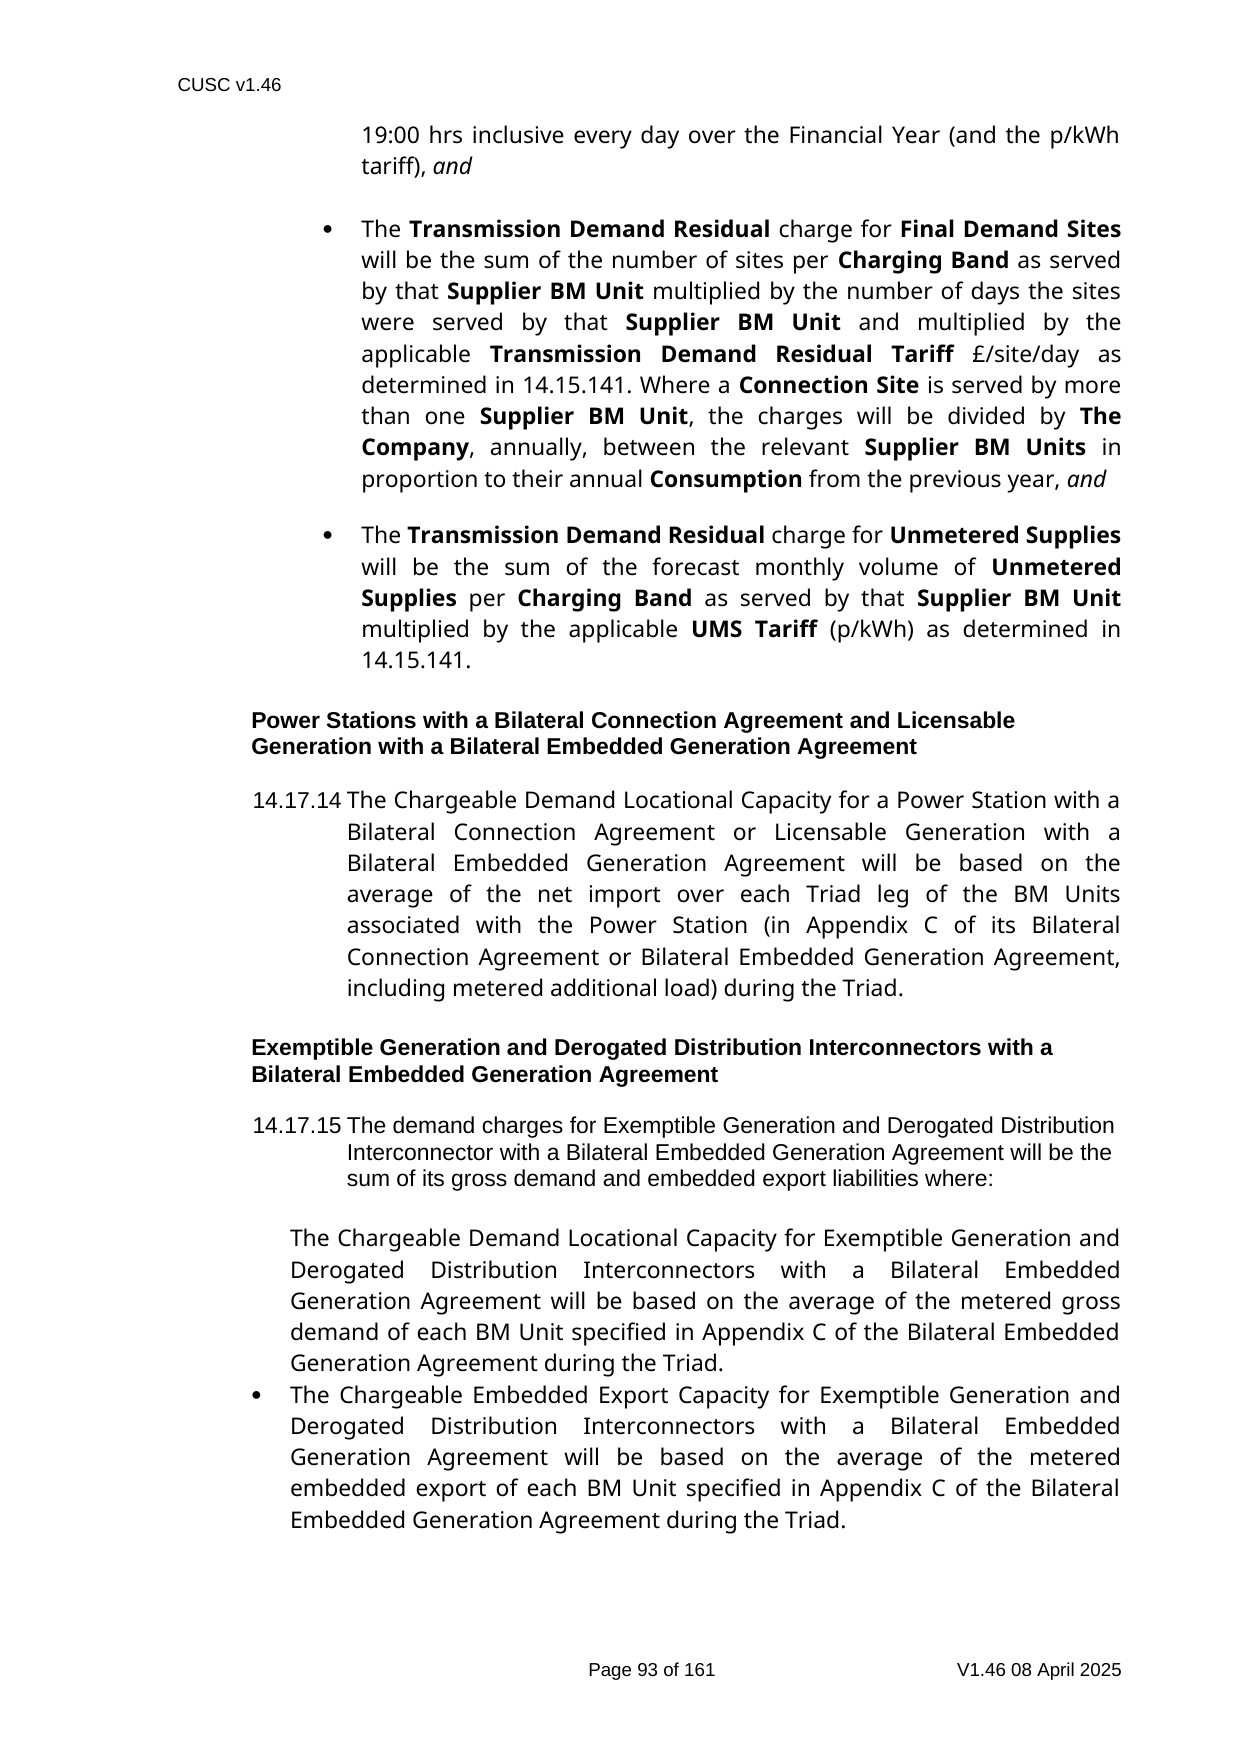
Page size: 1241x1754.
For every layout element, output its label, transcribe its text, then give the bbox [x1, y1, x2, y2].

text The Chargeable Demand Locational Capacity for Exemptible Generation and Derogated Distribution Interconnectors with a Bilateral Embedded Generation Agreement will be based on the average of the metered gross demand of each BM Unit specified in Appendix C of the Bilateral Embedded Generation Agreement during the Triad. [290, 1222, 1121, 1379]
subtitle Power Stations with a Bilateral Connection Agreement and Licensable Generation with a Bilateral Embedded Generation Agreement [251, 707, 1121, 759]
list The Chargeable Demand Locational Capacity for a Power Station with a Bilateral Connection Agreement or Licensable Generation with a Bilateral Embedded Generation Agreement will be based on the average of the net import over each Triad leg of the BM Units associated with the Power Station (in Appendix C of its Bilateral Connection Agreement or Bilateral Embedded Generation Agreement, including metered additional load) during the Triad. [252, 784, 1121, 1003]
subtitle Exemptible Generation and Derogated Distribution Interconnectors with a Bilateral Embedded Generation Agreement [251, 1034, 1121, 1087]
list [324, 119, 1121, 181]
list The Transmission Demand Residual charge for Final Demand Sites will be the sum of the number of sites per Charging Band as served by that Supplier BM Unit multiplied by the number of days the sites were served by that Supplier BM Unit and multiplied by the applicable Transmission Demand Residual Tariff £/site/day as determined in 14.15.141. Where a Connection Site is served by more than one Supplier BM Unit, the charges will be divided by The Company, annually, between the relevant Supplier BM Units in proportion to their annual Consumption from the previous year, and [324, 212, 1121, 494]
list The demand charges for Exemptible Generation and Derogated Distribution Interconnector with a Bilateral Embedded Generation Agreement will be the sum of its gross demand and embedded export liabilities where: [252, 1112, 1121, 1191]
list The Transmission Demand Residual charge for Unmetered Supplies will be the sum of the forecast monthly volume of Unmetered Supplies per Charging Band as served by that Supplier BM Unit multiplied by the applicable UMS Tariff (p/kWh) as determined in 14.15.141. [324, 519, 1121, 675]
list The Chargeable Embedded Export Capacity for Exemptible Generation and Derogated Distribution Interconnectors with a Bilateral Embedded Generation Agreement will be based on the average of the metered embedded export of each BM Unit specified in Appendix C of the Bilateral Embedded Generation Agreement during the Triad. [252, 1379, 1121, 1535]
